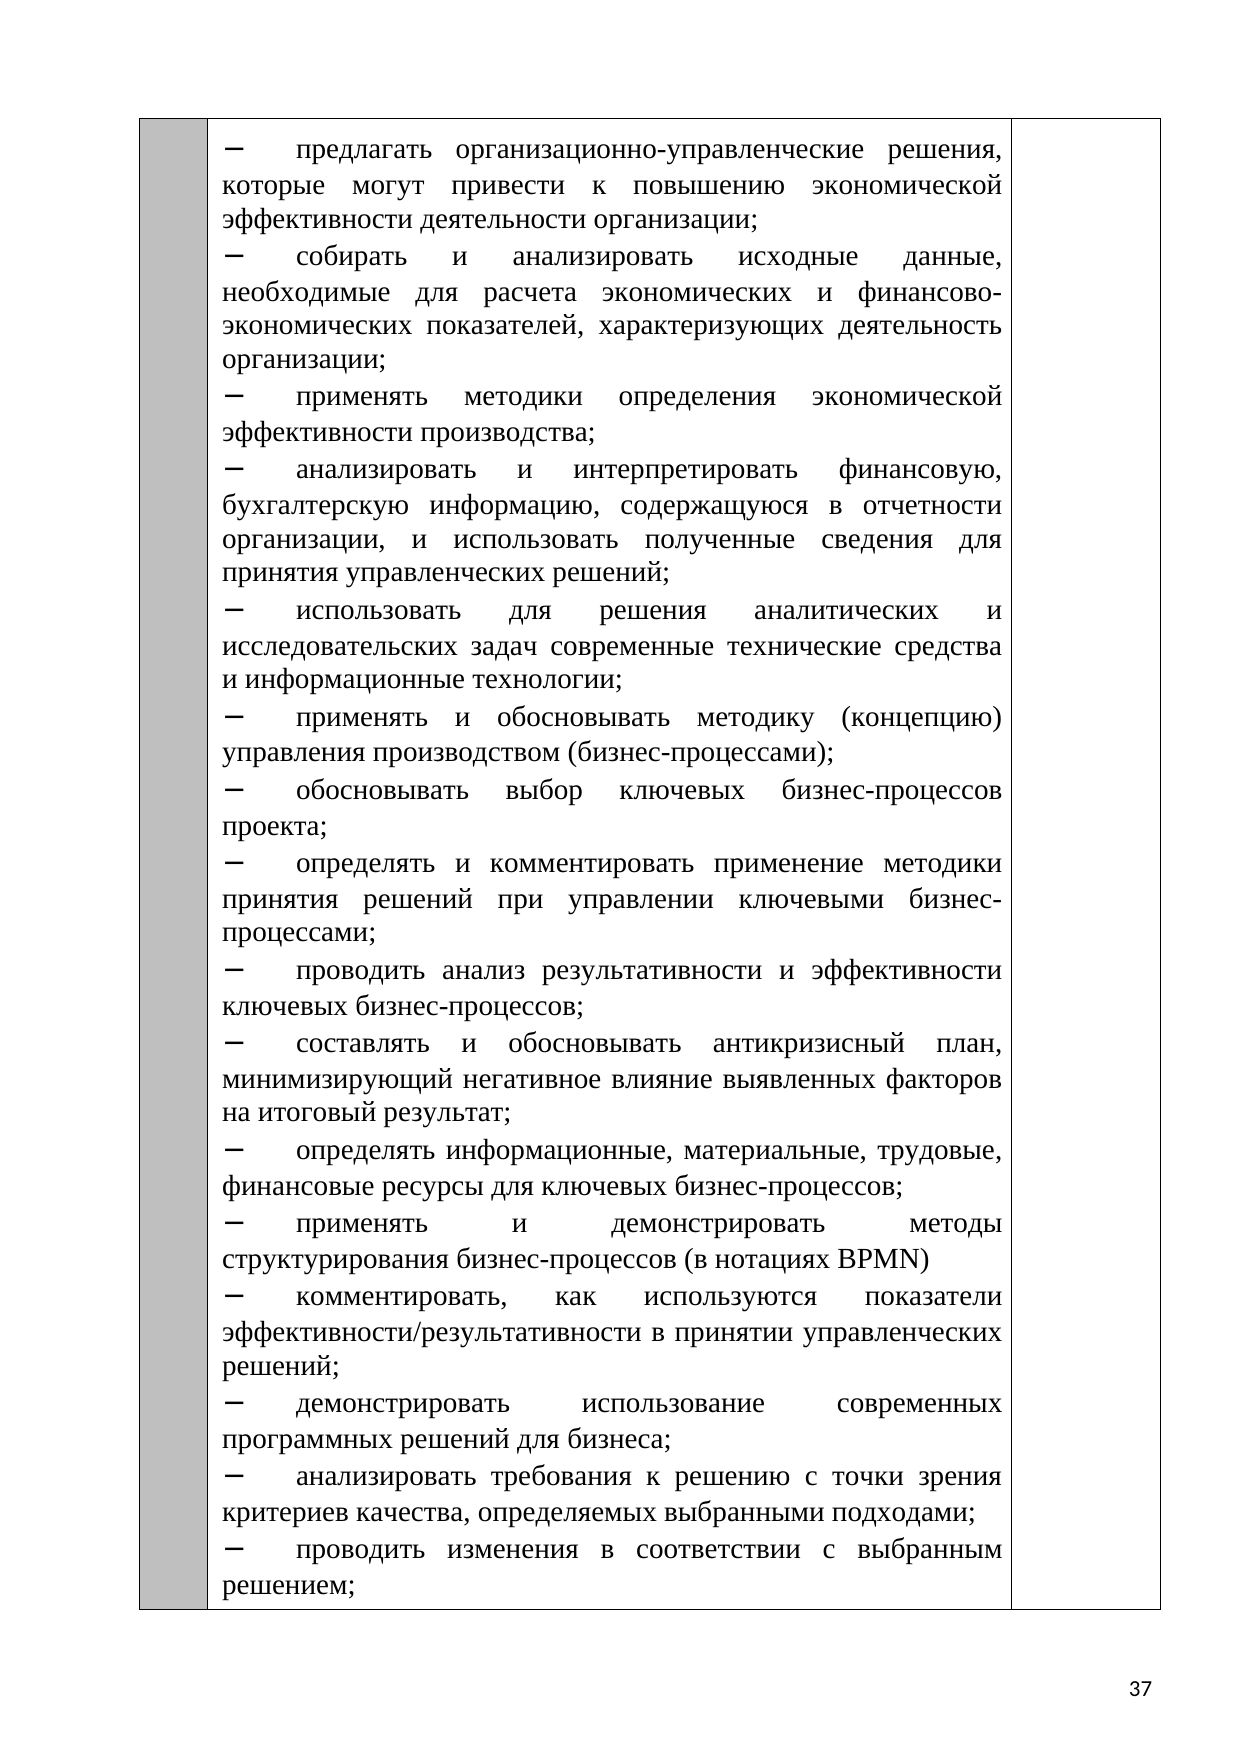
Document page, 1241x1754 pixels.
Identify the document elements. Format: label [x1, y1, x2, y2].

table_cell [1012, 119, 1160, 1609]
table_cell [140, 119, 207, 1609]
